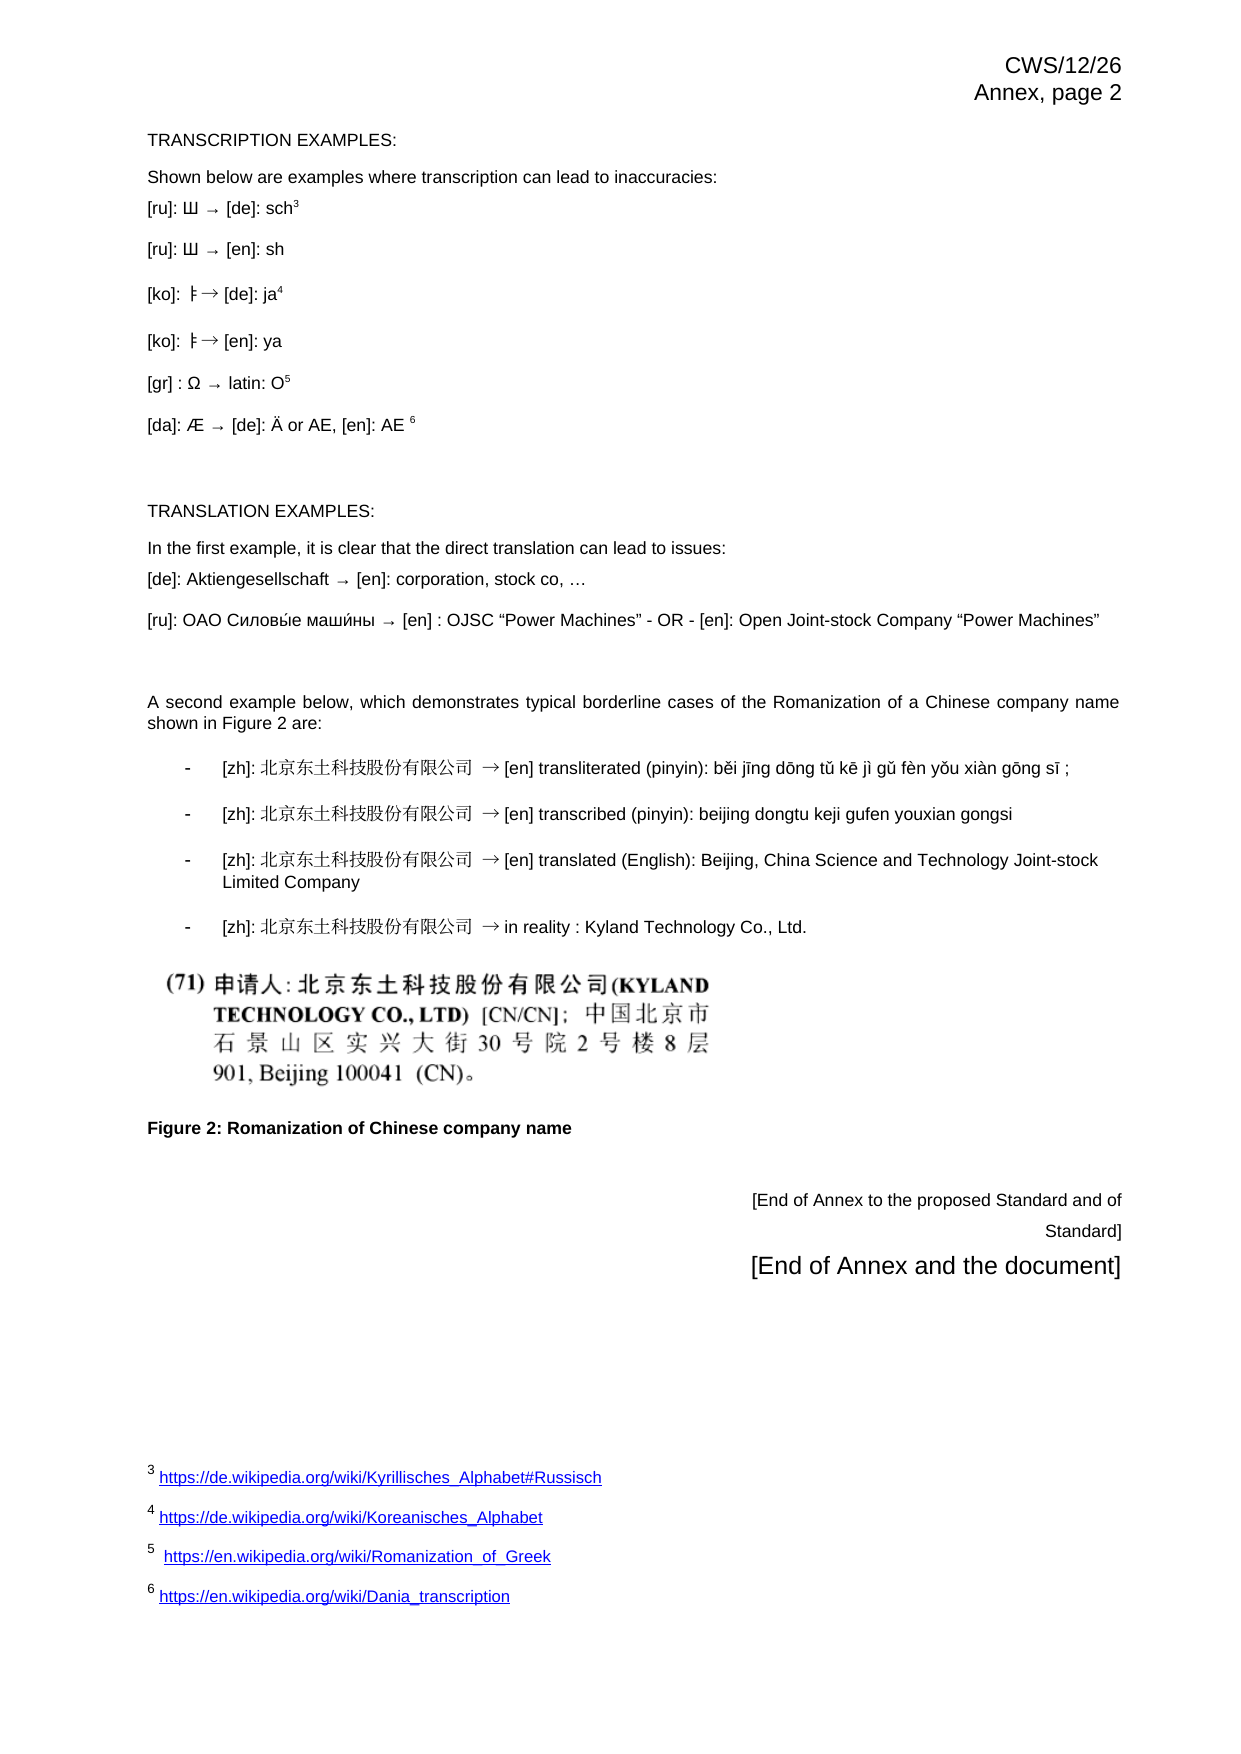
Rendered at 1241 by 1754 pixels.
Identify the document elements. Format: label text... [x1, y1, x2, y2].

list [ru]: Ш → [de]: sch [147, 198, 1122, 218]
list [zh]: 北京东土科技股份有限公司 → [en] transcribed (pinyin): beijing dongtu keji gufen youxian gongsi [184, 800, 1122, 826]
list [zh]: 北京东土科技股份有限公司 → [en] transliterated (pinyin): běi jīng dōng tǔ kē jì gǔ fèn yǒu xiàn gōng sī ; [184, 754, 1122, 779]
text [End of Annex to the proposed Standard and of Standard] [681, 1190, 1122, 1241]
list [gr] : Ω → latin: O [147, 373, 1122, 393]
text In the first example, it is clear that the direct translation can lead to issues: [147, 538, 1122, 558]
list [zh]: 北京东土科技股份有限公司 → in reality : Kyland Technology Co., Ltd. [184, 913, 1122, 938]
list [zh]: 北京东土科技股份有限公司 → [en] translated (English): Beijing, China Science and Technology Joint-stock Limited Company [184, 846, 1122, 892]
text Shown below are examples where transcription can lead to inaccuracies: [147, 167, 1122, 187]
list [ko]: ㅑ→ [de]: ja [147, 280, 1122, 306]
list [da]: Æ → [de]: Ä or AE, [en]: AE [147, 414, 1122, 435]
list [ru]: Ш → [en]: sh [147, 239, 1122, 259]
subtitle Translation examples: [147, 501, 1122, 521]
picture [147, 959, 740, 1097]
list [ru]: ОАО Силовы́е маши́ны → [en] : OJSC “Power Machines” - OR - [en]: Open Joint-stock Company “Power Machines” [147, 610, 1122, 630]
text Figure 2: Romanization of Chinese company name [147, 1118, 1122, 1138]
list [de]: Aktiengesellschaft → [en]: corporation, stock co, … [147, 568, 1122, 589]
subtitle Transcription examples: [147, 130, 1122, 151]
list [ko]: ㅑ→ [en]: ya [147, 327, 1122, 352]
text [End of Annex and the document] [147, 1251, 1122, 1280]
list A second example below, which demonstrates typical borderline cases of the Romanization of a Chinese company name shown in Figure 2 are: [147, 692, 1122, 733]
